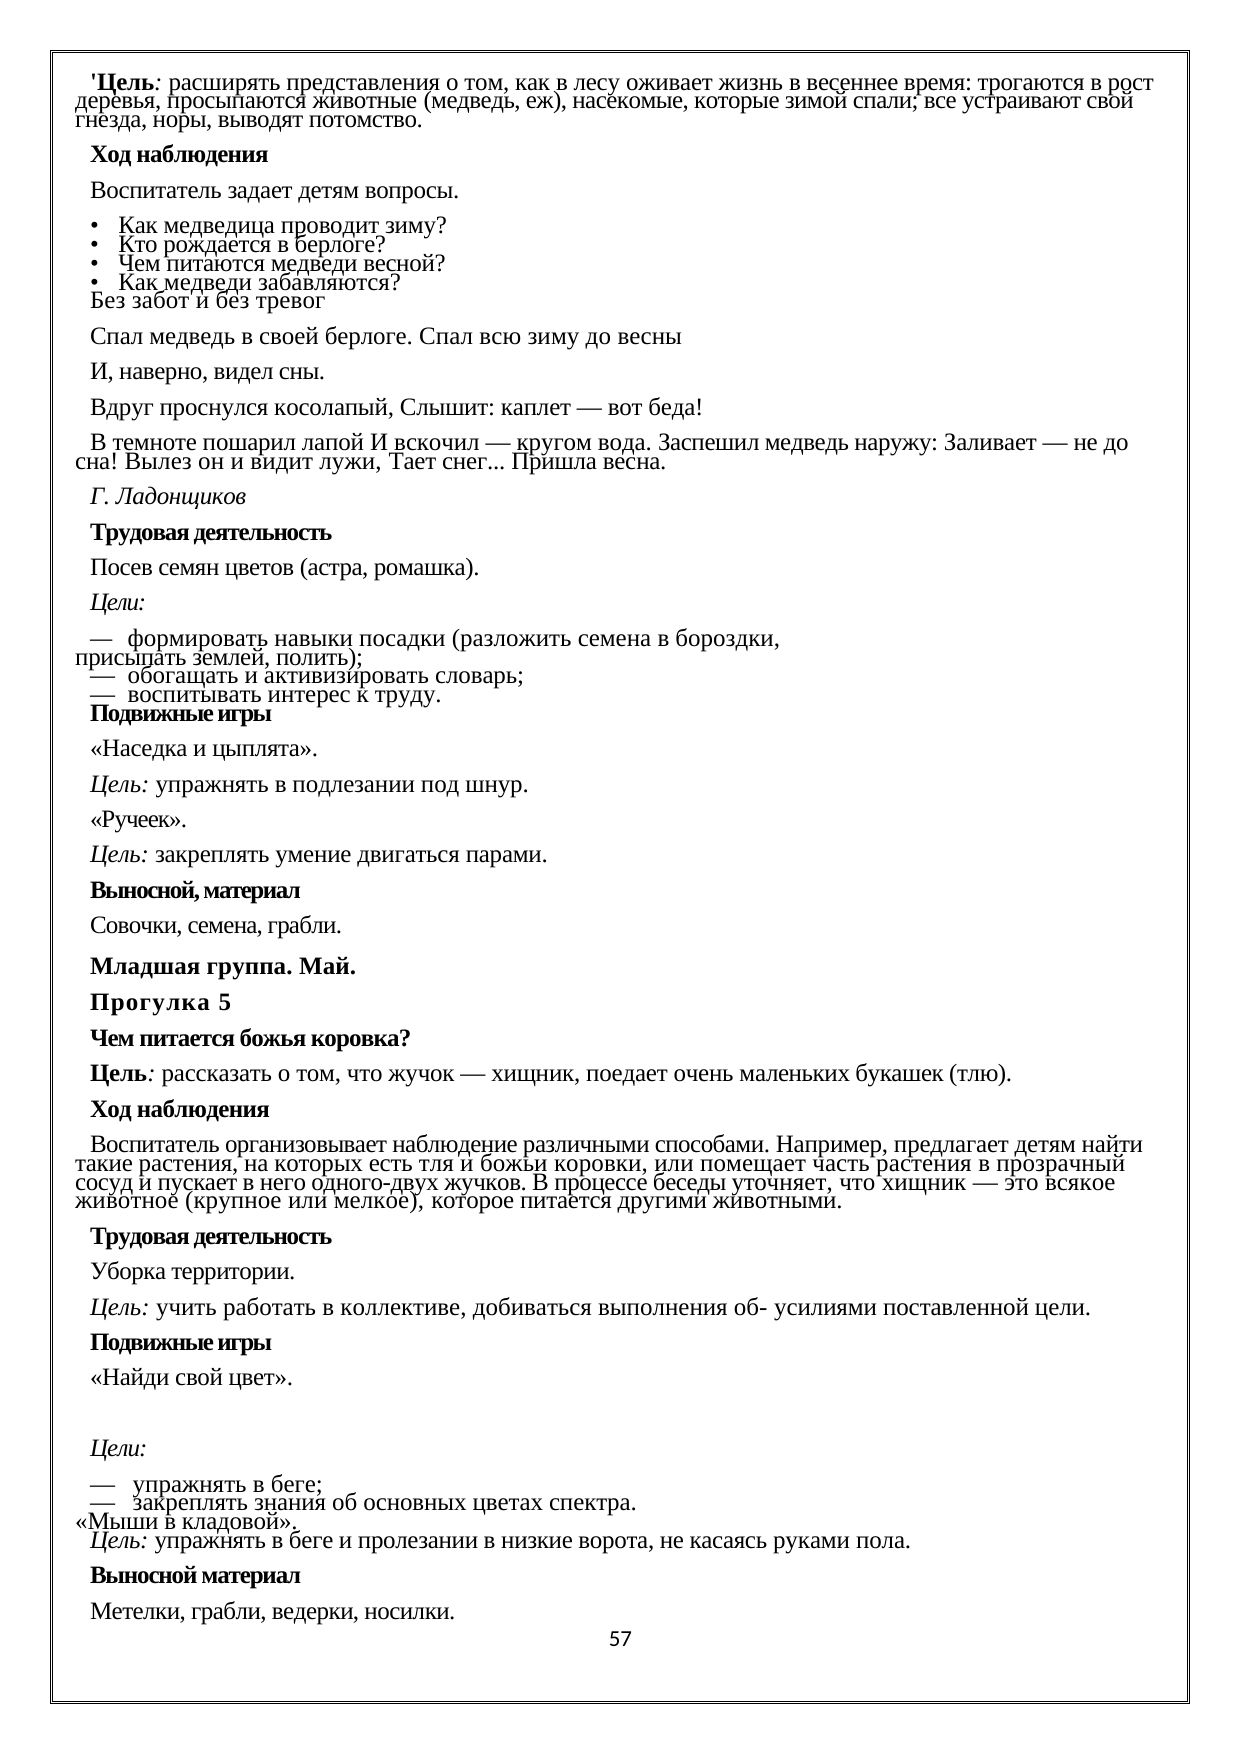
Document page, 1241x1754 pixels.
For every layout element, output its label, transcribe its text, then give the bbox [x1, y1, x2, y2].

text Посев семян цветов (астра, ромашка). [75, 560, 470, 579]
text Цель: упражнять в подлезании под шнур. [104, 777, 1165, 796]
list Как медведица проводит зиму? [75, 219, 1165, 237]
list Кто рождается в берлоге? [75, 237, 1165, 256]
text Посев семян цветов (астра, ромашка). [469, 560, 1165, 579]
list обогащать и активизировать словарь; [75, 669, 1165, 687]
text И, наверно, видел сны. [75, 364, 1165, 383]
list воспитывать интерес к труду. [75, 687, 1165, 706]
text Г. Ладонщиков [75, 489, 1165, 508]
text «Наседка и цыплята». [75, 742, 1165, 760]
text Воспитатель задает детям вопросы. [75, 183, 1165, 202]
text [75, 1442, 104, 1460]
text В темноте пошарил лапой И вскочил — кругом вода. Заспешил медведь наружу: Заливает — не до сна! Вылез он и видит лужи, Тает снег... Пришла весна. [75, 435, 1165, 473]
text 'Цель: расширять представления о том, как в лесу оживает жизнь в весеннее время: трогаются в рост деревья, просыпаются животные (медведь, еж), насекомые, которые зимой спали; все устраивают свой гнезда, норы, выводят потомство. [75, 75, 1165, 131]
text Цели: [104, 596, 1165, 614]
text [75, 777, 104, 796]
text Спал медведь в своей берлоге. Спал всю зиму до весны [75, 329, 1165, 348]
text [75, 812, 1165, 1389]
text Ход наблюдения [75, 148, 1165, 167]
list Чем питаются медведи весной? [75, 256, 1165, 275]
text Вдруг проснулся косолапый, Слышит: каплет — вот беда! [75, 400, 1165, 419]
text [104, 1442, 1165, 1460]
text Подвижные игры [75, 706, 1165, 725]
list формировать навыки посадки (разложить семена в бороздки, присыпать землей, полить); [75, 631, 1165, 669]
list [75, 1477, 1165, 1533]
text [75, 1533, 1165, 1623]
text Трудовая деятельность [75, 525, 1165, 544]
text Без забот и без тревог [75, 294, 1165, 312]
list Как медведи забавляются? [75, 275, 1165, 294]
text Цели: [75, 596, 104, 614]
